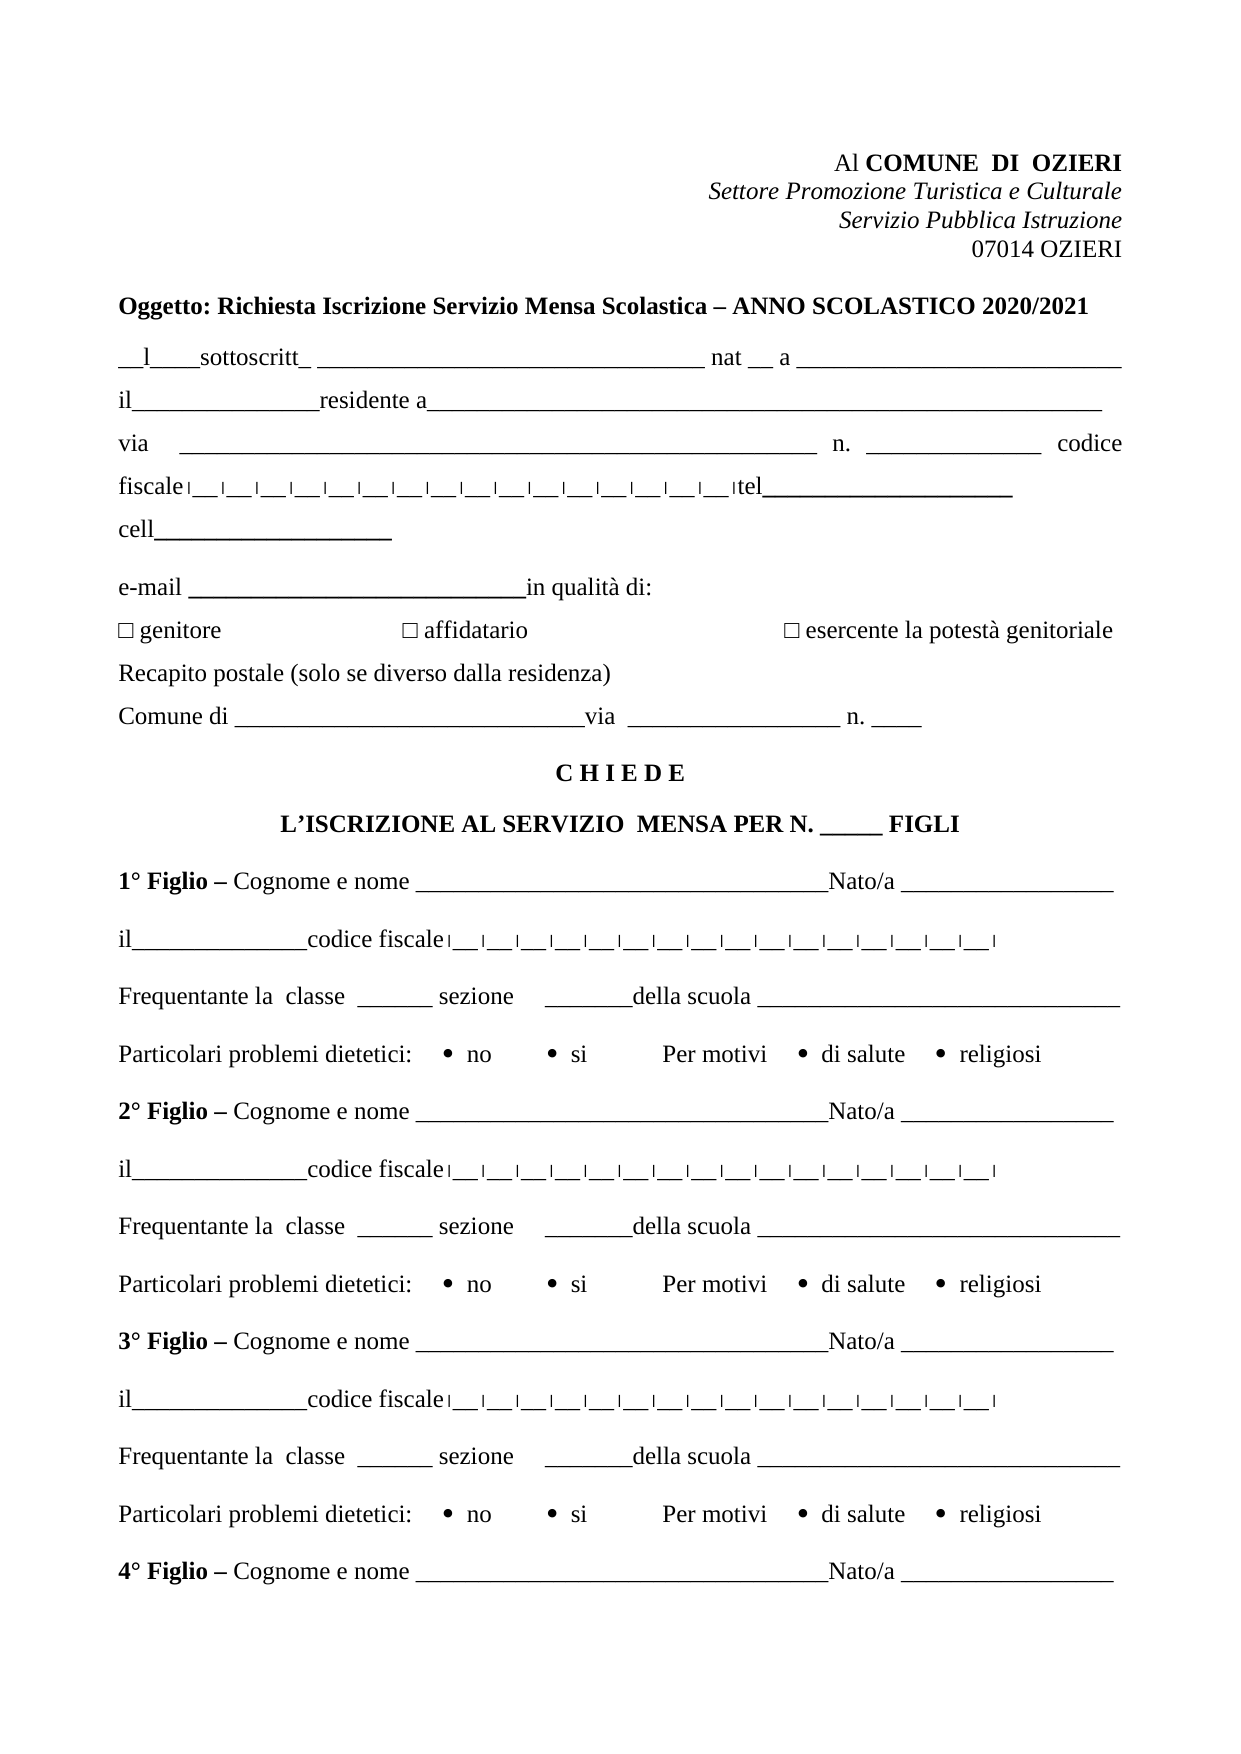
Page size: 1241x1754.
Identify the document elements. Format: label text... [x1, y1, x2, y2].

text il_______________residente a______________________________________________________ [118, 385, 1122, 413]
text Frequentante la classe ______ sezione _______della scuola _____________________________ [118, 1211, 1122, 1240]
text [118, 1499, 1122, 1528]
text Frequentante la classe ______ sezione _______della scuola _____________________________ [118, 981, 1122, 1010]
text C H I E D E [118, 758, 1122, 787]
text il______________codice fiscale________________________________ [118, 1154, 1122, 1183]
text L’ISCRIZIONE AL SERVIZIO MENSA PER N. _____ FIGLI [118, 809, 1122, 838]
text Servizio Pubblica Istruzione [118, 205, 1122, 234]
text Comune di ____________________________via _________________ n. ____ [118, 701, 1122, 730]
text 3° Figlio – Cognome e nome _________________________________Nato/a _________________ [118, 1326, 1122, 1355]
text 1° Figlio – Cognome e nome _________________________________Nato/a _________________ [118, 866, 1122, 895]
text via ___________________________________________________ n. ______________ codice fiscale________________________________tel____________________ [118, 428, 1122, 500]
text il______________codice fiscale________________________________ [118, 1384, 1122, 1413]
text Recapito postale (solo se diverso dalla residenza) [118, 658, 1122, 687]
text 07014 OZIERI [118, 234, 1122, 263]
text e-mail ___________________________in qualità di: [118, 572, 1122, 600]
text Particolari problemi dietetici: no si Per motivi di salute religiosi [118, 1039, 1122, 1068]
text □ genitore □ affidatario □ esercente la potestà genitoriale [118, 615, 1122, 643]
text Oggetto: Richiesta Iscrizione Servizio Mensa Scolastica – ANNO SCOLASTICO 2020/2021 [118, 291, 1122, 320]
text il______________codice fiscale________________________________ [118, 924, 1122, 953]
text 4° Figlio – Cognome e nome _________________________________Nato/a _________________ [118, 1556, 1122, 1585]
text cell___________________ [118, 514, 1122, 543]
text Al COMUNE DI OZIERI [118, 148, 1122, 176]
text Frequentante la classe ______ sezione _______della scuola _____________________________ [118, 1441, 1122, 1470]
text Particolari problemi dietetici: no si Per motivi di salute religiosi [118, 1269, 1122, 1298]
text Settore Promozione Turistica e Culturale [118, 176, 1122, 205]
text __l____sottoscritt_ _______________________________ nat __ a __________________________ [118, 342, 1122, 370]
text 2° Figlio – Cognome e nome _________________________________Nato/a _________________ [118, 1096, 1122, 1125]
